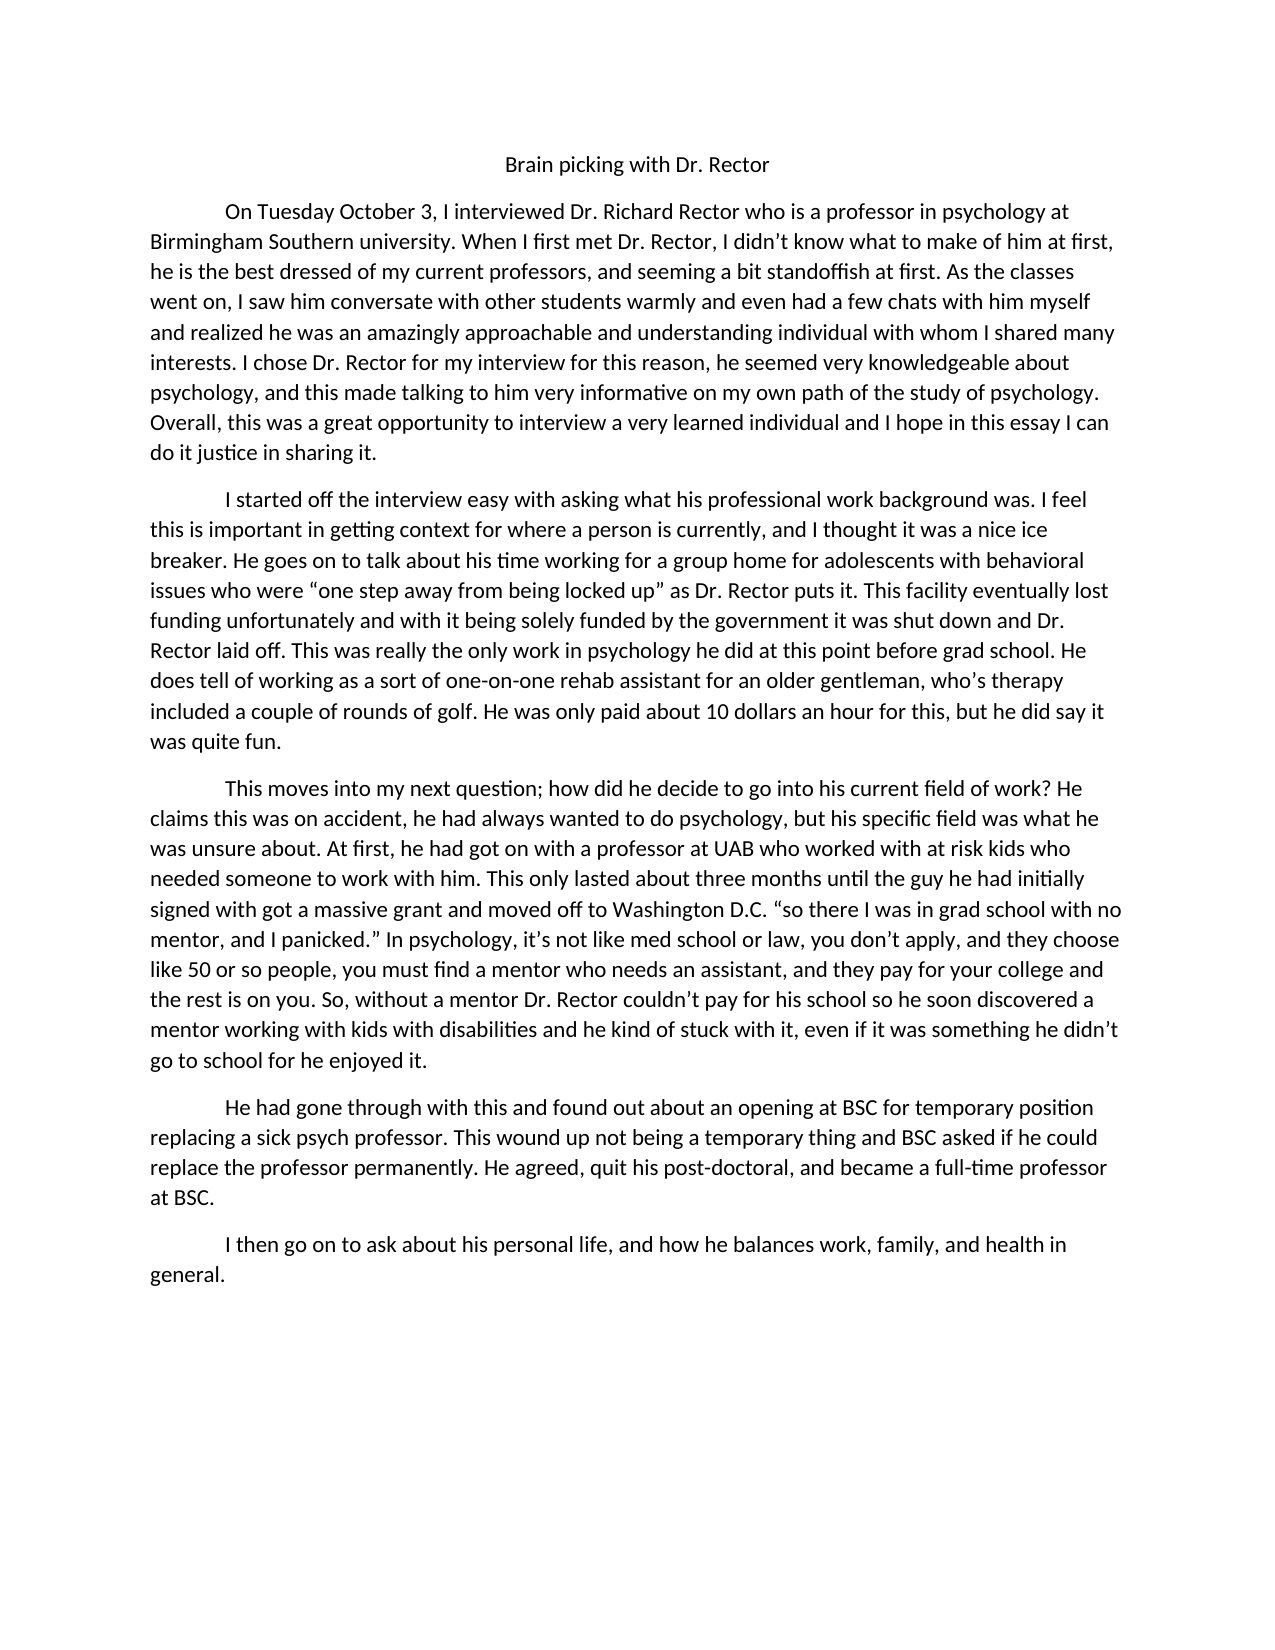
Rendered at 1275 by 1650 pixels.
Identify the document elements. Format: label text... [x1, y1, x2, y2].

text I started off the interview easy with asking what his professional work background was. I feel this is important in getting context for where a person is currently, and I thought it was a nice ice breaker. He goes on to talk about his time working for a group home for adolescents with behavioral issues who were “one step away from being locked up” as Dr. Rector puts it. This facility eventually lost funding unfortunately and with it being solely funded by the government it was shut down and Dr. Rector laid off. This was really the only work in psychology he did at this point before grad school. He does tell of working as a sort of one-on-one rehab assistant for an older gentleman, who’s therapy included a couple of rounds of golf. He was only paid about 10 dollars an hour for this, but he did say it was quite fun. [150, 485, 1125, 755]
text I then go on to ask about his personal life, and how he balances work, family, and health in general. [150, 1230, 1125, 1288]
text On Tuesday October 3, I interviewed Dr. Richard Rector who is a professor in psychology at Birmingham Southern university. When I first met Dr. Rector, I didn’t know what to make of him at first, he is the best dressed of my current professors, and seeming a bit standoffish at first. As the classes went on, I saw him conversate with other students warmly and even had a few chats with him myself and realized he was an amazingly approachable and understanding individual with whom I shared many interests. I chose Dr. Rector for my interview for this reason, he seemed very knowledgeable about psychology, and this made talking to him very informative on my own path of the study of psychology. Overall, this was a great opportunity to interview a very learned individual and I hope in this essay I can do it justice in sharing it. [150, 197, 1125, 467]
text Brain picking with Dr. Rector [150, 150, 1125, 178]
text He had gone through with this and found out about an opening at BSC for temporary position replacing a sick psych professor. This wound up not being a temporary thing and BSC asked if he could replace the professor permanently. He agreed, quit his post-doctoral, and became a full-time professor at BSC. [150, 1093, 1125, 1211]
text This moves into my next question; how did he decide to go into his current field of work? He claims this was on accident, he had always wanted to do psychology, but his specific field was what he was unsure about. At first, he had got on with a professor at UAB who worked with at risk kids who needed someone to work with him. This only lasted about three months until the guy he had initially signed with got a massive grant and moved off to Washington D.C. “so there I was in grad school with no mentor, and I panicked.” In psychology, it’s not like med school or law, you don’t apply, and they choose like 50 or so people, you must find a mentor who needs an assistant, and they pay for your college and the rest is on you. So, without a mentor Dr. Rector couldn’t pay for his school so he soon discovered a mentor working with kids with disabilities and he kind of stuck with it, even if it was something he didn’t go to school for he enjoyed it. [150, 774, 1125, 1074]
